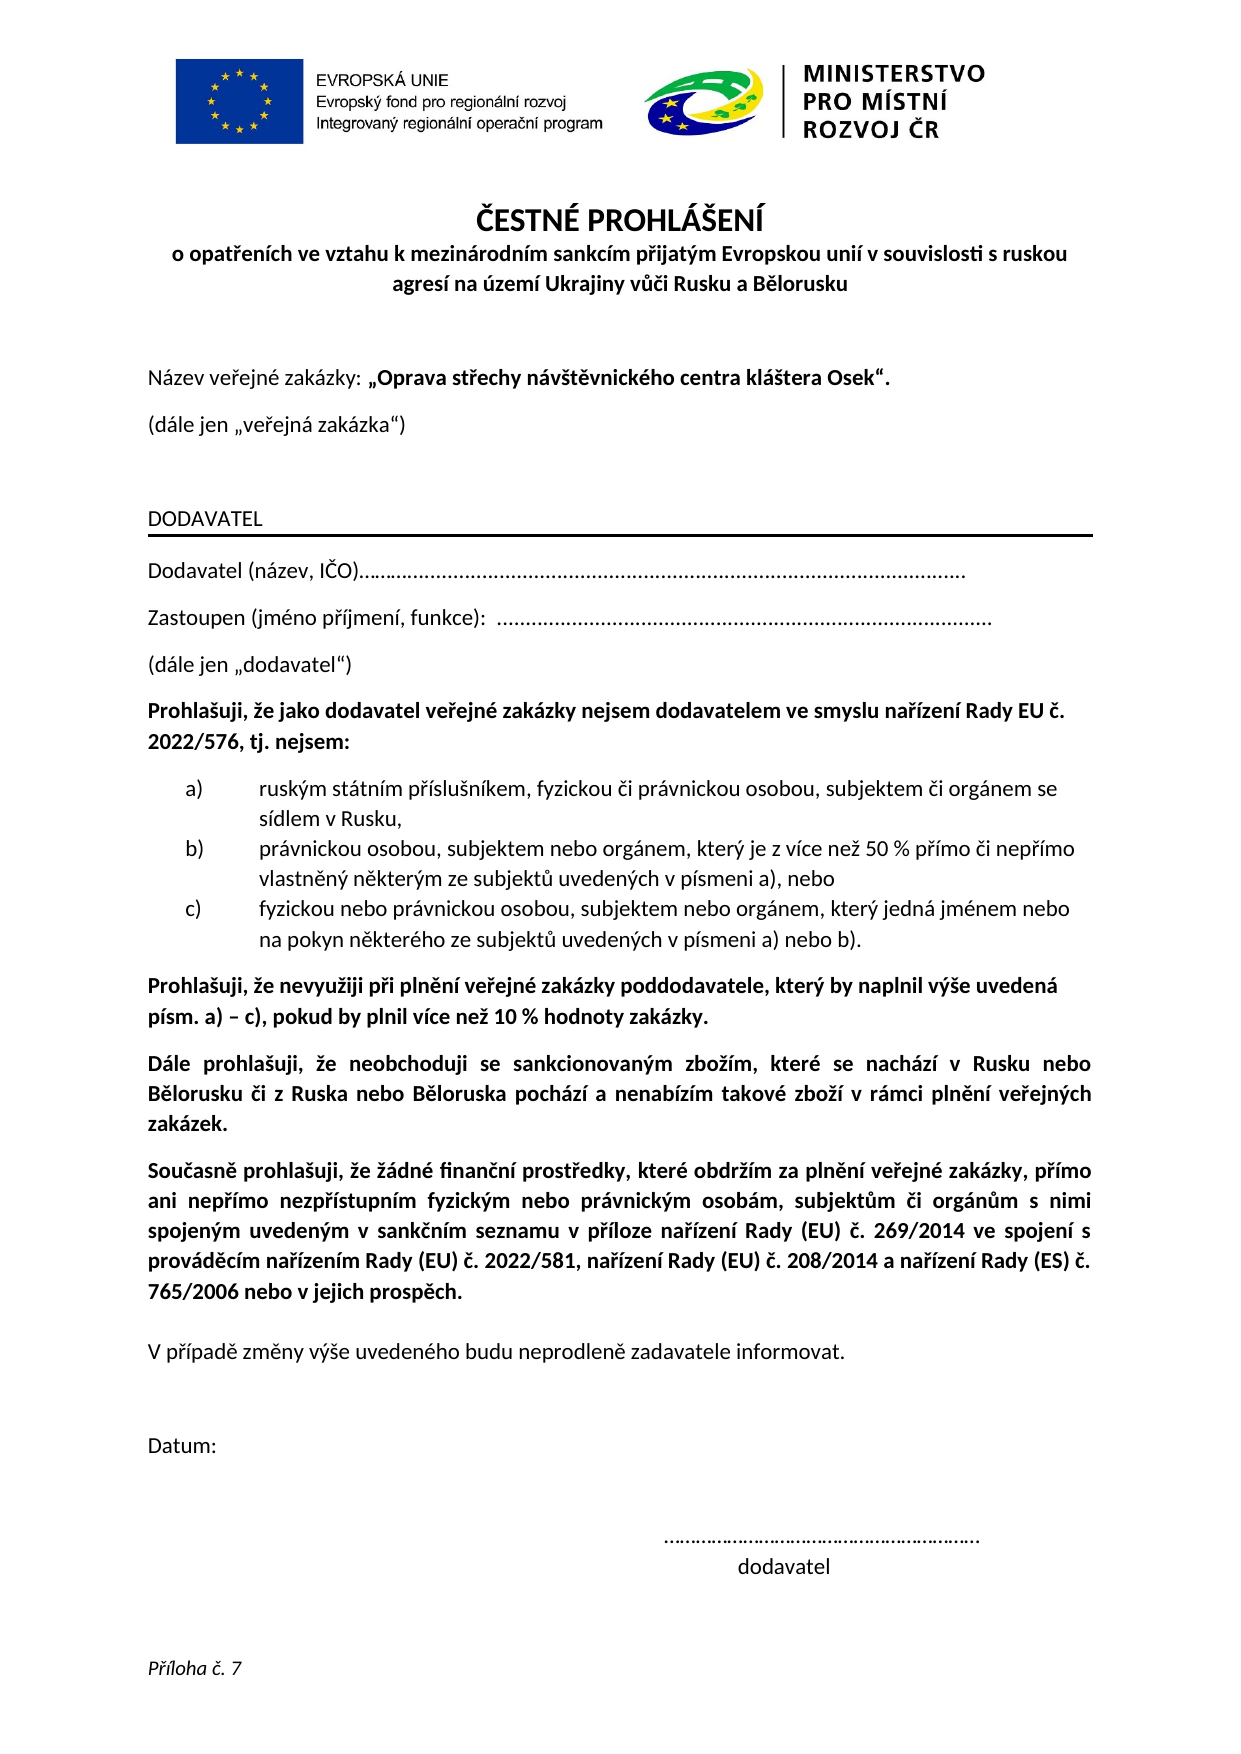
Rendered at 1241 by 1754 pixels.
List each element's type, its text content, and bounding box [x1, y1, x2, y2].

text ČESTNÉ PROHLÁŠENÍ [148, 199, 1093, 239]
text Zastoupen (jméno příjmení, funkce): ...................................................................................... [148, 603, 1093, 631]
text (dále jen „dodavatel“) [148, 650, 1093, 678]
text o opatřeních ve vztahu k mezinárodním sankcím přijatým Evropskou unií v souvislosti s ruskou agresí na území Ukrajiny vůči Rusku a Bělorusku [148, 239, 1093, 298]
list právnickou osobou, subjektem nebo orgánem, který je z více než 50 % přímo či nepřímo vlastněný některým ze subjektů uvedených v písmeni a), nebo [185, 834, 1093, 892]
list fyzickou nebo právnickou osobou, subjektem nebo orgánem, který jedná jménem nebo na pokyn některého ze subjektů uvedených v písmeni a) nebo b). [185, 894, 1093, 953]
list ruským státním příslušníkem, fyzickou či právnickou osobou, subjektem či orgánem se sídlem v Rusku, [185, 774, 1093, 832]
text Prohlašuji, že jako dodavatel veřejné zakázky nejsem dodavatelem ve smyslu nařízení Rady EU č. 2022/576, tj. nejsem: [148, 697, 1093, 755]
text V případě změny výše uvedeného budu neprodleně zadavatele informovat. [148, 1337, 1093, 1365]
text Prohlašuji, že nevyužiji při plnění veřejné zakázky poddodavatele, který by naplnil výše uvedená písm. a) – c), pokud by plnil více než 10 % hodnoty zakázky. [148, 972, 1093, 1030]
text …………………………………………………… [590, 1522, 1093, 1550]
text dodavatel [148, 1552, 1093, 1580]
text Název veřejné zakázky: „Oprava střechy návštěvnického centra kláštera Osek“. [148, 363, 1093, 391]
text Dodavatel (název, IČO)………................................................................................................. [148, 556, 1093, 584]
text Současně prohlašuji, že žádné finanční prostředky, které obdržím za plnění veřejné zakázky, přímo ani nepřímo nezpřístupním fyzickým nebo právnickým osobám, subjektům či orgánům s nimi spojeným uvedeným v sankčním seznamu v příloze nařízení Rady (EU) č. 269/2014 ve spojení s prováděcím nařízením Rady (EU) č. 2022/581, nařízení Rady (EU) č. 208/2014 a nařízení Rady (ES) č. 765/2006 nebo v jejich prospěch. [148, 1156, 1093, 1305]
text (dále jen „veřejná zakázka“) [148, 410, 1093, 438]
text Datum: [148, 1431, 1093, 1459]
text DODAVATEL [148, 504, 1093, 534]
text Dále prohlašuji, že neobchoduji se sankcionovaným zbožím, které se nachází v Rusku nebo Bělorusku či z Ruska nebo Běloruska pochází a nenabízím takové zboží v rámci plnění veřejných zakázek. [148, 1049, 1093, 1137]
picture [147, 29, 1012, 172]
